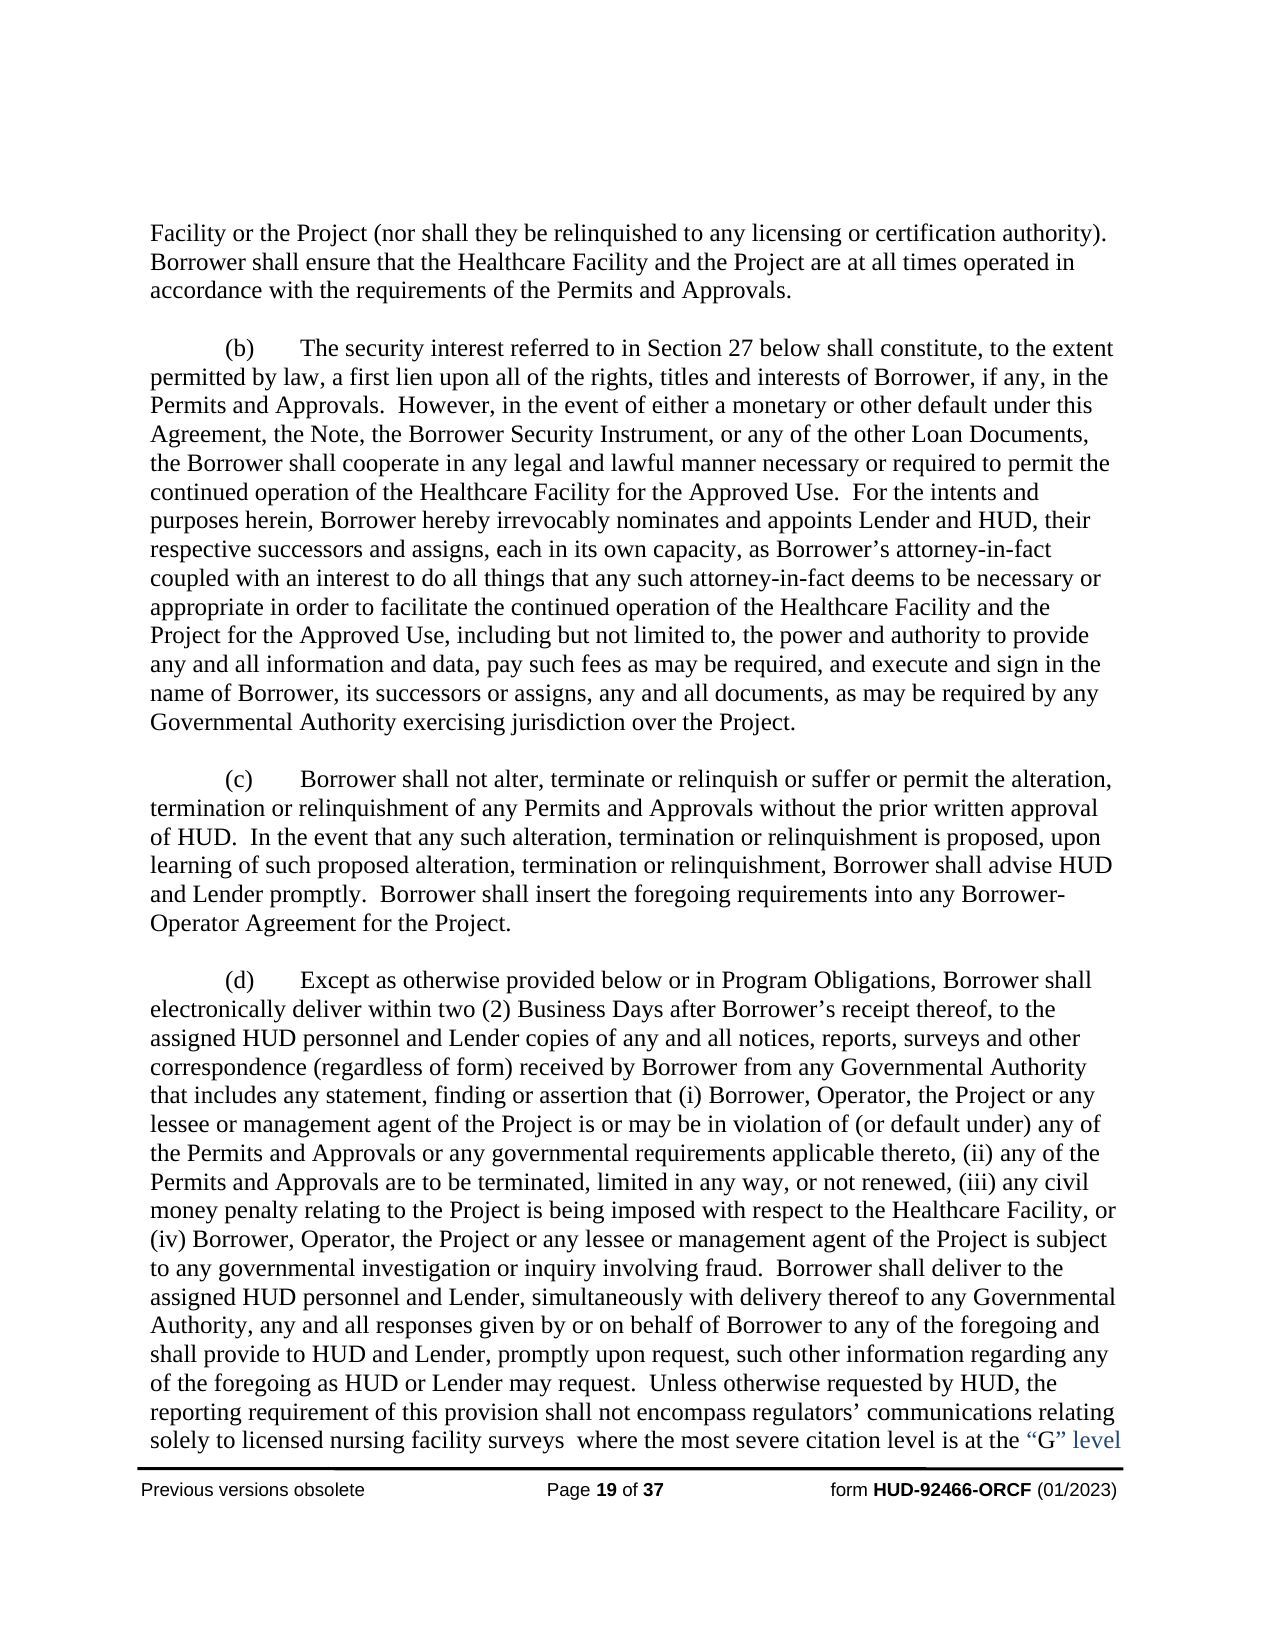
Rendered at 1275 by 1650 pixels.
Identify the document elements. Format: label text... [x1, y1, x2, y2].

list Borrower shall not alter, terminate or relinquish or suffer or permit the alteration, termination or relinquishment of any Permits and Approvals without the prior written approval of HUD. In the event that any such alteration, termination or relinquishment is proposed, upon learning of such proposed alteration, termination or relinquishment, Borrower shall advise HUD and Lender promptly. Borrower shall insert the foregoing requirements into any Borrower-Operator Agreement for the Project. [150, 764, 1125, 937]
list The security interest referred to in Section 27 below shall constitute, to the extent permitted by law, a first lien upon all of the rights, titles and interests of Borrower, if any, in the Permits and Approvals. However, in the event of either a monetary or other default under this Agreement, the Note, the Borrower Security Instrument, or any of the other Loan Documents, the Borrower shall cooperate in any legal and lawful manner necessary or required to permit the continued operation of the Healthcare Facility for the Approved Use. For the intents and purposes herein, Borrower hereby irrevocably nominates and appoints Lender and HUD, their respective successors and assigns, each in its own capacity, as Borrower’s attorney-in-fact coupled with an interest to do all things that any such attorney-in-fact deems to be necessary or appropriate in order to facilitate the continued operation of the Healthcare Facility and the Project for the Approved Use, including but not limited to, the power and authority to provide any and all information and data, pay such fees as may be required, and execute and sign in the name of Borrower, its successors or assigns, any and all documents, as may be required by any Governmental Authority exercising jurisdiction over the Project. [150, 333, 1125, 736]
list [150, 966, 1125, 1454]
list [150, 218, 1125, 304]
